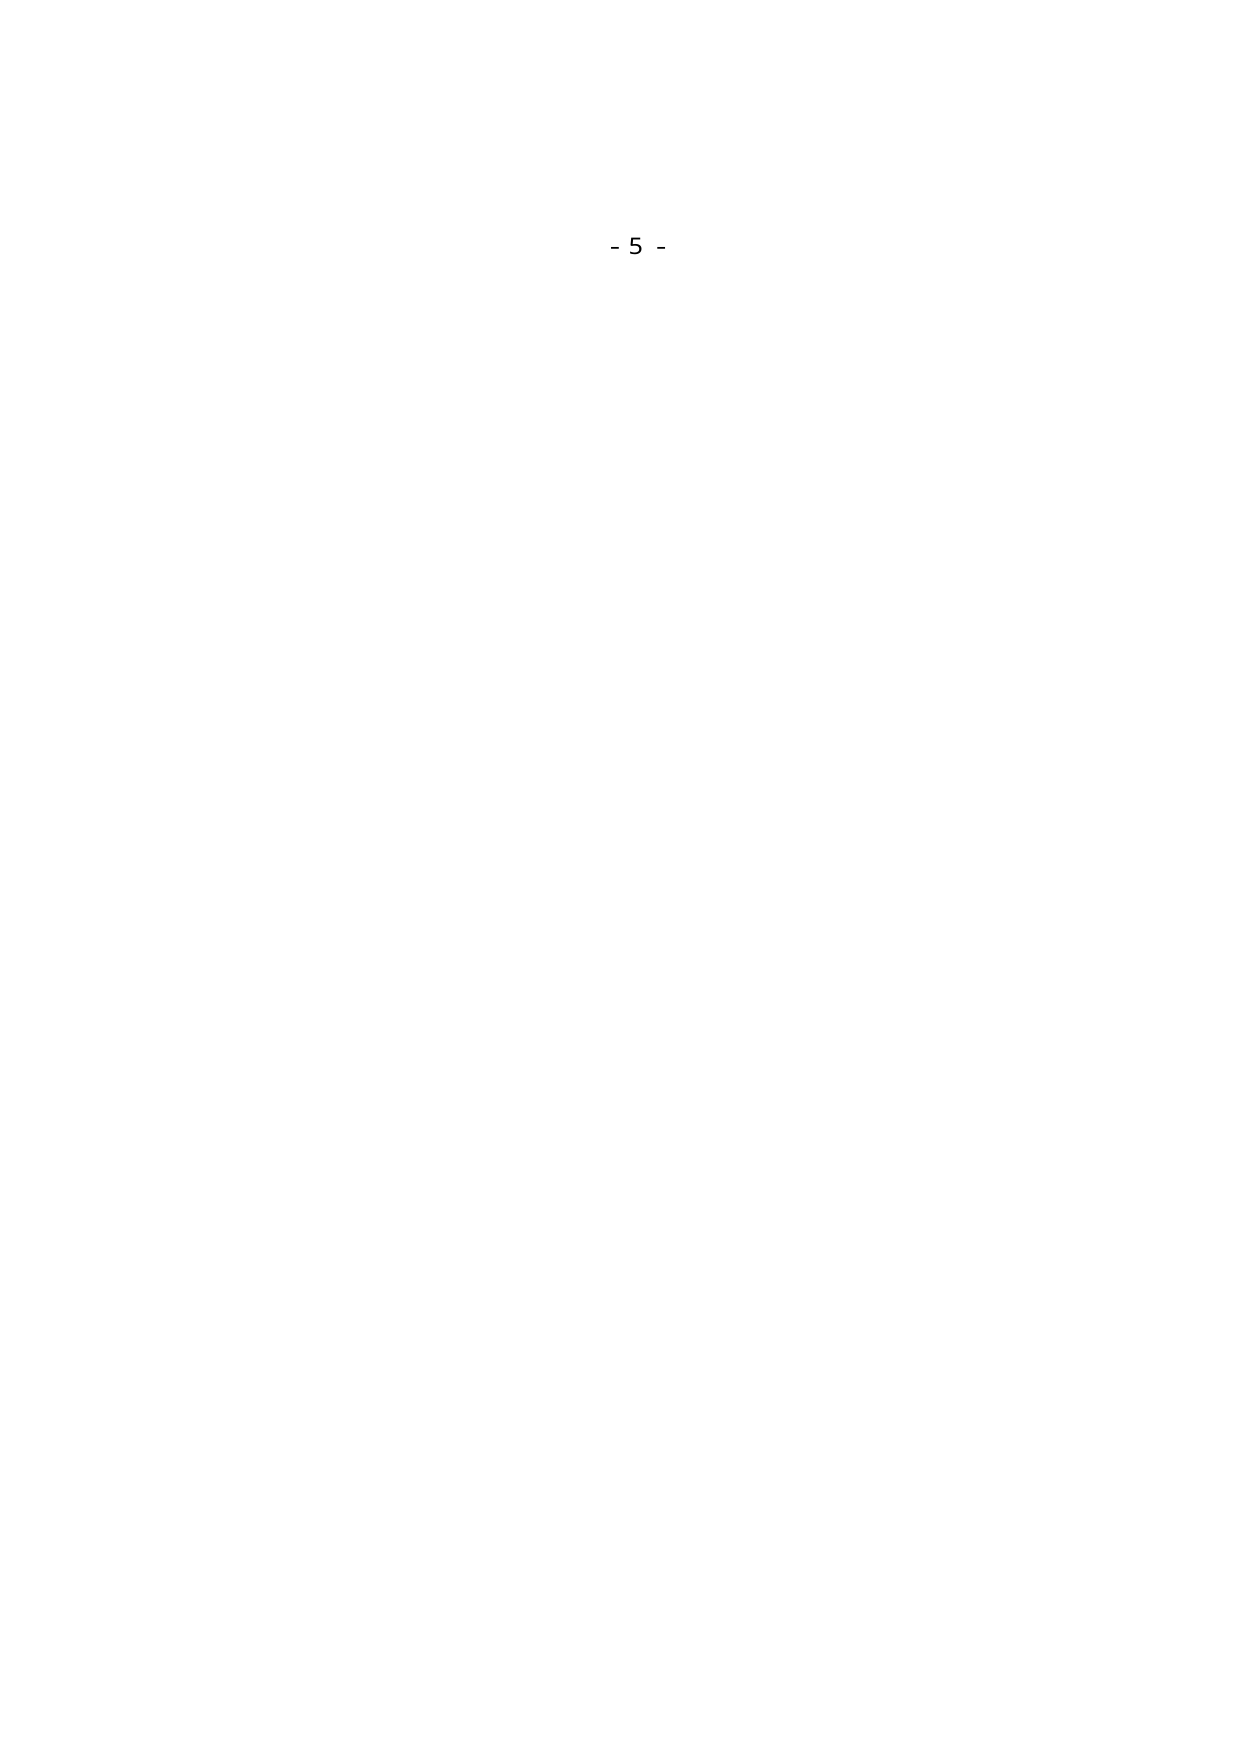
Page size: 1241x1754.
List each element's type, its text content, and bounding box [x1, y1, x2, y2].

text - 5 - [158, 230, 1118, 261]
